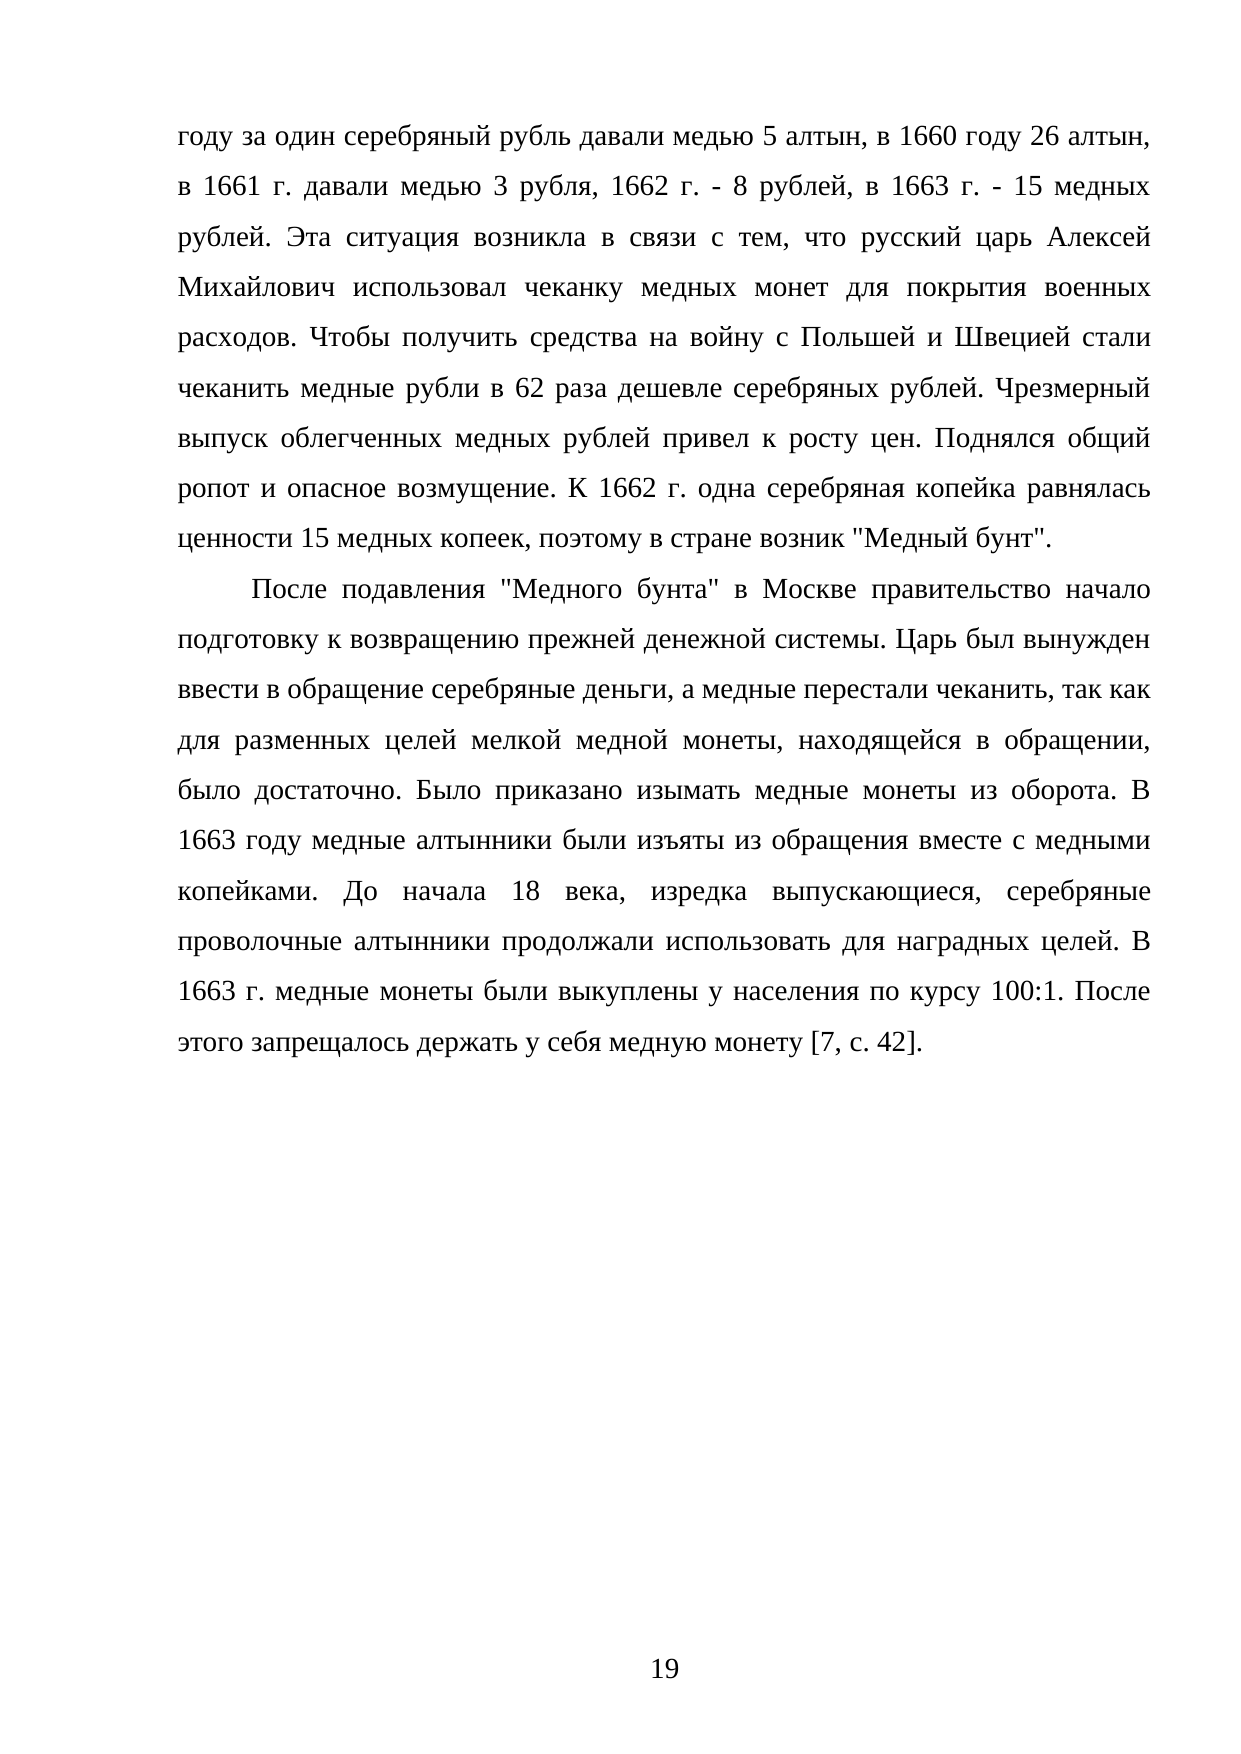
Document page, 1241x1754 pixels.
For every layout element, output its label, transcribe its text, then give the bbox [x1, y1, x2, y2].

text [177, 118, 1152, 554]
text После подавления "Медного бунта" в Москве правительство начало подготовку к возвращению прежней денежной системы. Царь был вынужден ввести в обращение серебряные деньги, а медные перестали чеканить, так как для разменных целей мелкой медной монеты, находящейся в обращении, было достаточно. Было приказано изымать медные монеты из оборота. В 1663 году медные алтынники были изъяты из обращения вместе с медными копейками. До начала 18 века, изредка выпускающиеся, серебряные проволочные алтынники продолжали использовать для наградных целей. В 1663 г. медные монеты были выкуплены у населения по курсу 100:1. После этого запрещалось держать у себя медную монету [7, c. 42]. [177, 571, 1152, 1057]
